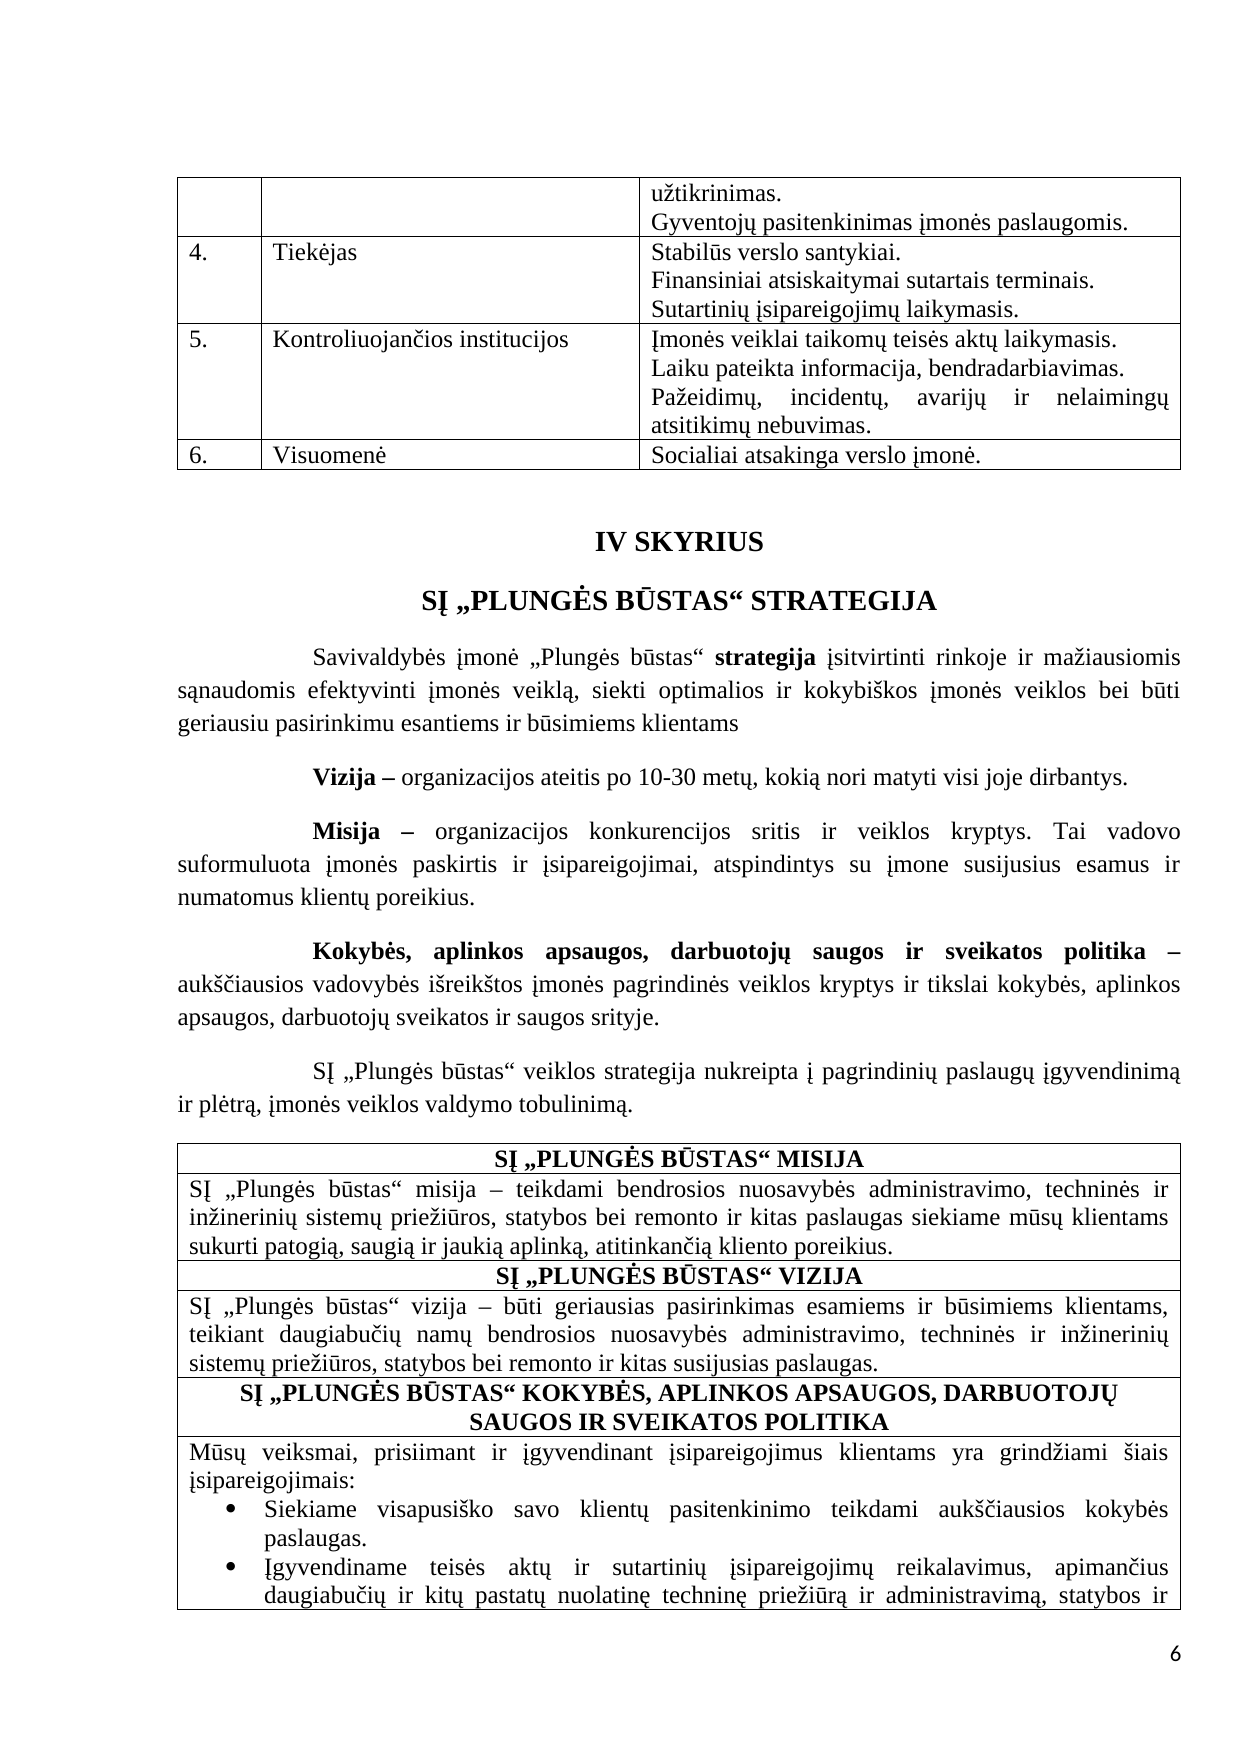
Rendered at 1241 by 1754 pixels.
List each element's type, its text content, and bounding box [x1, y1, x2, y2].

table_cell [178, 1437, 1180, 1609]
table_cell 6. [178, 440, 261, 469]
table_cell 4. [178, 237, 261, 323]
text SĮ „Plungės būstas“ veiklos strategija nukreipta į pagrindinių paslaugų įgyvendinimą ir plėtrą, įmonės veiklos valdymo tobulinimą. [177, 1056, 1181, 1118]
text Vizija – organizacijos ateitis po 10-30 metų, kokią nori matyti visi joje dirbantys. [177, 762, 1181, 791]
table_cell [262, 178, 639, 236]
text Savivaldybės įmonė „Plungės būstas“ strategija įsitvirtinti rinkoje ir mažiausiomis sąnaudomis efektyvinti įmonės veiklą, siekti optimalios ir kokybiškos įmonės veiklos bei būti geriausiu pasirinkimu esantiems ir būsimiems klientams [177, 642, 1181, 737]
table_cell 5. [178, 324, 261, 439]
table_cell SĮ „PLUNGĖS BŪSTAS“ VIZIJA [178, 1261, 1180, 1290]
text IV SKYRIUS [177, 524, 1181, 557]
table_cell Įmonės veiklai taikomų teisės aktų laikymasis. Laiku pateikta informacija, bendradarbiavimas. Pažeidimų, incidentų, avarijų ir nelaimingų atsitikimų nebuvimas. [640, 324, 1180, 439]
text Kokybės, aplinkos apsaugos, darbuotojų saugos ir sveikatos politika – aukščiausios vadovybės išreikštos įmonės pagrindinės veiklos kryptys ir tikslai kokybės, aplinkos apsaugos, darbuotojų sveikatos ir saugos srityje. [177, 936, 1181, 1031]
table_cell Tiekėjas [262, 237, 639, 323]
table_cell Visuomenė [262, 440, 639, 469]
table_cell SĮ „Plungės būstas“ misija – teikdami bendrosios nuosavybės administravimo, techninės ir inžinerinių sistemų priežiūros, statybos bei remonto ir kitas paslaugas siekiame mūsų klientams sukurti patogią, saugią ir jaukią aplinką, atitinkančią kliento poreikius. [178, 1174, 1180, 1260]
text Misija – organizacijos konkurencijos sritis ir veiklos kryptys. Tai vadovo suformuluota įmonės paskirtis ir įsipareigojimai, atspindintys su įmone susijusius esamus ir numatomus klientų poreikius. [177, 816, 1181, 911]
table_cell SĮ „PLUNGĖS BŪSTAS“ KOKYBĖS, APLINKOS APSAUGOS, DARBUOTOJŲ SAUGOS IR SVEIKATOS POLITIKA [178, 1378, 1180, 1436]
table_cell Socialiai atsakinga verslo įmonė. [640, 440, 1180, 469]
table_header SĮ „PLUNGĖS BŪSTAS“ MISIJA [178, 1144, 1180, 1173]
table_cell Kontroliuojančios institucijos [262, 324, 639, 439]
table_cell SĮ „Plungės būstas“ vizija – būti geriausias pasirinkimas esamiems ir būsimiems klientams, teikiant daugiabučių namų bendrosios nuosavybės administravimo, techninės ir inžinerinių sistemų priežiūros, statybos bei remonto ir kitas susijusias paslaugas. [178, 1291, 1180, 1377]
text SĮ „PLUNGĖS BŪSTAS“ STRATEGIJA [177, 583, 1181, 617]
table_cell 3. [178, 178, 261, 236]
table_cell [640, 178, 1180, 236]
table_cell Stabilūs verslo santykiai. Finansiniai atsiskaitymai sutartais terminais. Sutartinių įsipareigojimų laikymasis. [640, 237, 1180, 323]
